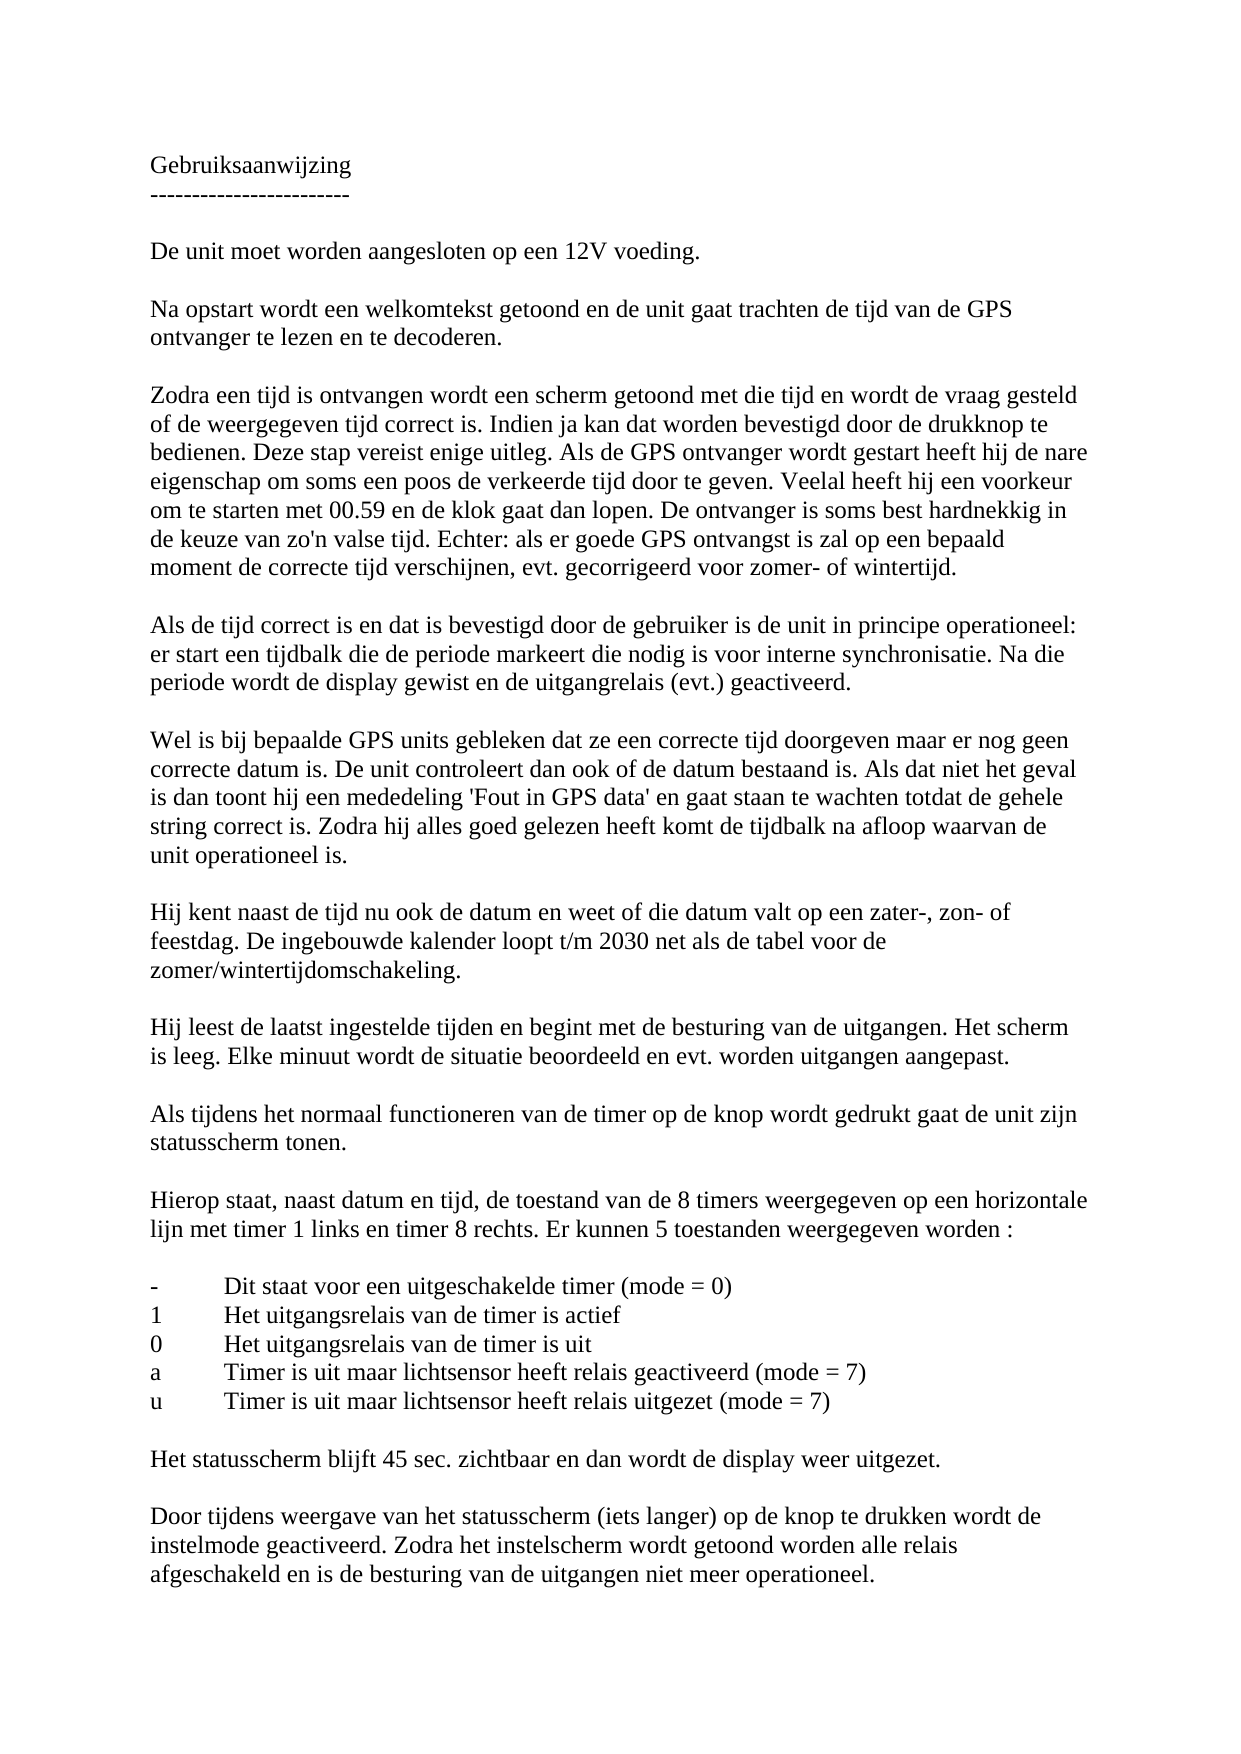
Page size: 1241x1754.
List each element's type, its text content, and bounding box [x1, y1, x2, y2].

text 0 Het uitgangsrelais van de timer is uit [150, 1329, 1090, 1357]
text ------------------------ [150, 179, 1090, 207]
text Hij kent naast de tijd nu ook de datum en weet of die datum valt op een zater-, zon- of feestdag. De ingebouwde kalender loopt t/m 2030 net als de tabel voor de zomer/wintertijdomschakeling. [150, 897, 1090, 984]
text Gebruiksaanwijzing [150, 150, 1090, 179]
text u Timer is uit maar lichtsensor heeft relais uitgezet (mode = 7) [150, 1386, 1090, 1415]
text - Dit staat voor een uitgeschakelde timer (mode = 0) [150, 1271, 1090, 1300]
text a Timer is uit maar lichtsensor heeft relais geactiveerd (mode = 7) [150, 1357, 1090, 1386]
text Als de tijd correct is en dat is bevestigd door de gebruiker is de unit in principe operationeel: [150, 610, 1090, 639]
text De unit moet worden aangesloten op een 12V voeding. [150, 236, 1090, 265]
text Als tijdens het normaal functioneren van de timer op de knop wordt gedrukt gaat de unit zijn statusscherm tonen. [150, 1099, 1090, 1156]
text Het statusscherm blijft 45 sec. zichtbaar en dan wordt de display weer uitgezet. [150, 1444, 1090, 1472]
text Wel is bij bepaalde GPS units gebleken dat ze een correcte tijd doorgeven maar er nog geen correcte datum is. De unit controleert dan ook of de datum bestaand is. Als dat niet het geval is dan toont hij een mededeling 'Fout in GPS data' en gaat staan te wachten totdat de gehele string correct is. Zodra hij alles goed gelezen heeft komt de tijdbalk na afloop waarvan de unit operationeel is. [150, 725, 1090, 869]
text 1 Het uitgangsrelais van de timer is actief [150, 1300, 1090, 1329]
text Na opstart wordt een welkomtekst getoond en de unit gaat trachten de tijd van de GPS ontvanger te lezen en te decoderen. [150, 294, 1090, 351]
text Hij leest de laatst ingestelde tijden en begint met de besturing van de uitgangen. Het scherm is leeg. Elke minuut wordt de situatie beoordeeld en evt. worden uitgangen aangepast. [150, 1012, 1090, 1070]
text Door tijdens weergave van het statusscherm (iets langer) op de knop te drukken wordt de instelmode geactiveerd. Zodra het instelscherm wordt getoond worden alle relais afgeschakeld en is de besturing van de uitgangen niet meer operationeel. [150, 1501, 1090, 1587]
text Zodra een tijd is ontvangen wordt een scherm getoond met die tijd en wordt de vraag gesteld of de weergegeven tijd correct is. Indien ja kan dat worden bevestigd door de drukknop te bedienen. Deze stap vereist enige uitleg. Als de GPS ontvanger wordt gestart heeft hij de nare eigenschap om soms een poos de verkeerde tijd door te geven. Veelal heeft hij een voorkeur om te starten met 00.59 en de klok gaat dan lopen. De ontvanger is soms best hardnekkig in de keuze van zo'n valse tijd. Echter: als er goede GPS ontvangst is zal op een bepaald moment de correcte tijd verschijnen, evt. gecorrigeerd voor zomer- of wintertijd. [150, 380, 1090, 581]
text er start een tijdbalk die de periode markeert die nodig is voor interne synchronisatie. Na die periode wordt de display gewist en de uitgangrelais (evt.) geactiveerd. [150, 639, 1090, 696]
text Hierop staat, naast datum en tijd, de toestand van de 8 timers weergegeven op een horizontale lijn met timer 1 links en timer 8 rechts. Er kunnen 5 toestanden weergegeven worden : [150, 1185, 1090, 1242]
